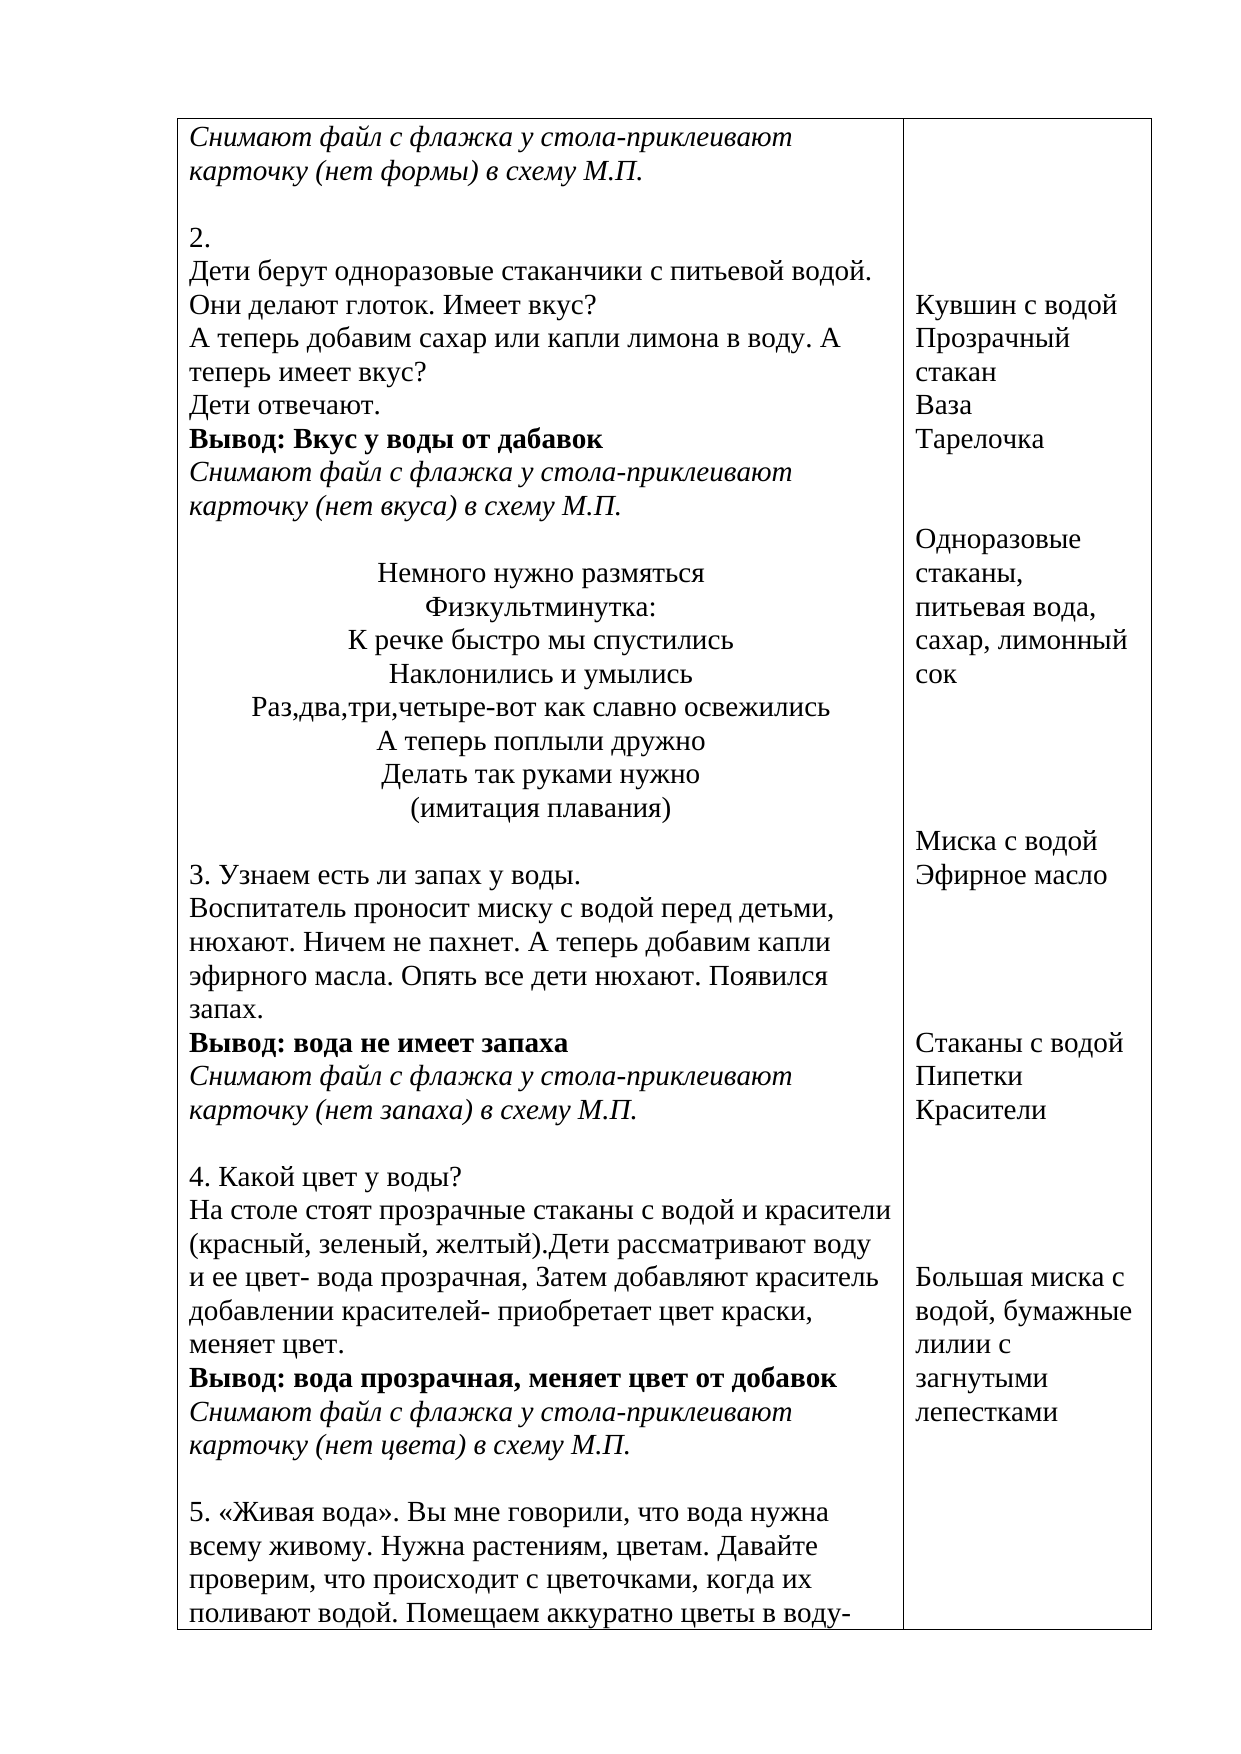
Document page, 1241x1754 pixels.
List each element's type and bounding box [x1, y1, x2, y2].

table_cell [904, 119, 1151, 1628]
table_cell [178, 119, 903, 1628]
